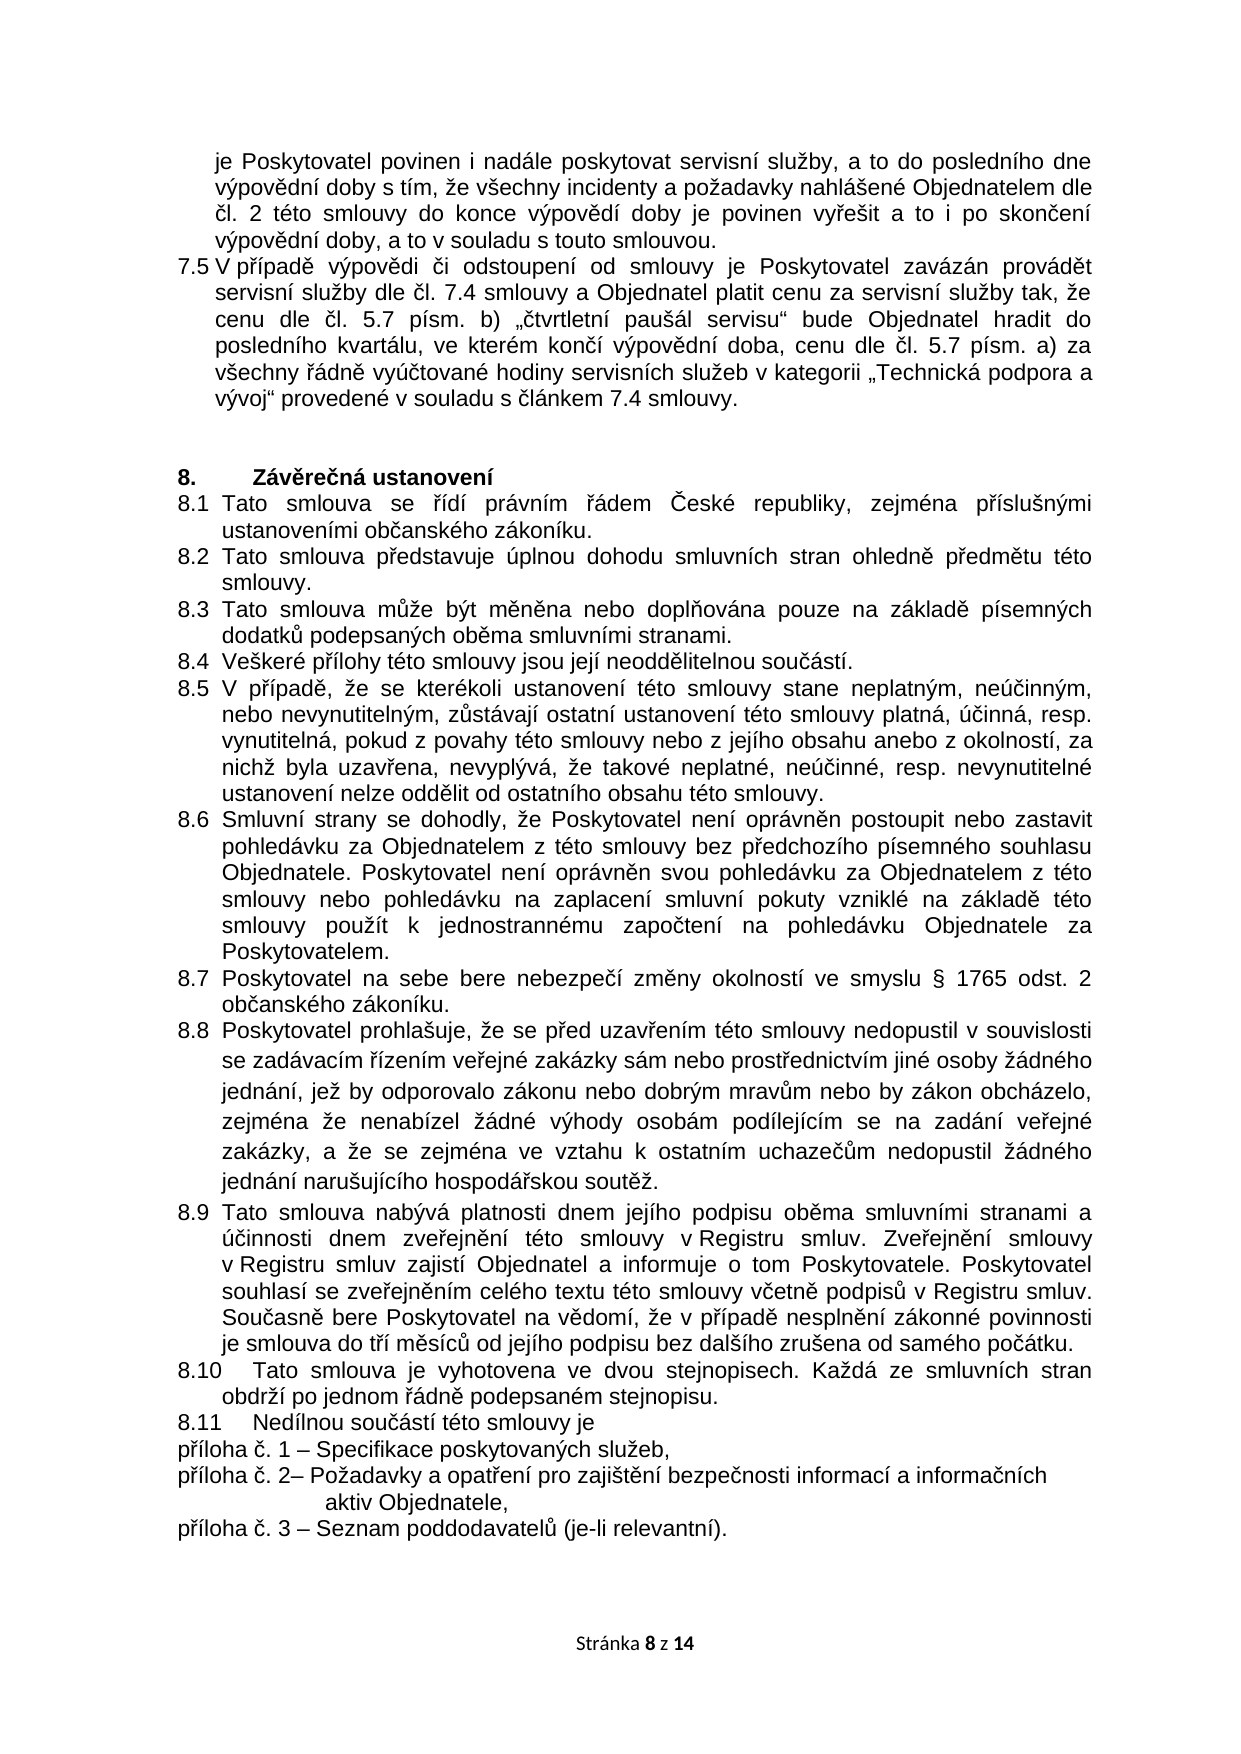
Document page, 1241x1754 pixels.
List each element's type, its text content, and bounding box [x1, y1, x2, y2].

list Tato smlouva může být měněna nebo doplňována pouze na základě písemných dodatků podepsaných oběma smluvními stranami. [177, 596, 1093, 648]
text příloha č. 3 – Seznam poddodavatelů (je-li relevantní). [177, 1515, 1093, 1541]
list Nedílnou součástí této smlouvy je [177, 1409, 1093, 1436]
list Smluvní strany se dohodly, že Poskytovatel není oprávněn postoupit nebo zastavit pohledávku za Objednatelem z této smlouvy bez předchozího písemného souhlasu Objednatele. Poskytovatel není oprávněn svou pohledávku za Objednatelem z této smlouvy nebo pohledávku na zaplacení smluvní pokuty vzniklé na základě této smlouvy použít k jednostrannému započtení na pohledávku Objednatele za Poskytovatelem. [177, 806, 1093, 964]
list Tato smlouva je vyhotovena ve dvou stejnopisech. Každá ze smluvních stran obdrží po jednom řádně podepsaném stejnopisu. [177, 1357, 1093, 1409]
list Tato smlouva představuje úplnou dohodu smluvních stran ohledně předmětu této smlouvy. [177, 543, 1093, 596]
list Veškeré přílohy této smlouvy jsou její neoddělitelnou součástí. [177, 648, 1093, 675]
list Poskytovatel prohlašuje, že se před uzavřením této smlouvy nedopustil v souvislosti se zadávacím řízením veřejné zakázky sám nebo prostřednictvím jiné osoby žádného jednání, jež by odporovalo zákonu nebo dobrým mravům nebo by zákon obcházelo, zejména že nenabízel žádné výhody osobám podílejícím se na zadání veřejné zakázky, a že se zejména ve vztahu k ostatním uchazečům nedopustil žádného jednání narušujícího hospodářskou soutěž. [177, 1017, 1093, 1195]
list Tato smlouva nabývá platnosti dnem jejího podpisu oběma smluvními stranami a účinnosti dnem zveřejnění této smlouvy v Registru smluv. Zveřejnění smlouvy v Registru smluv zajistí Objednatel a informuje o tom Poskytovatele. Poskytovatel souhlasí se zveřejněním celého textu této smlouvy včetně podpisů v Registru smluv. Současně bere Poskytovatel na vědomí, že v případě nesplnění zákonné povinnosti je smlouva do tří měsíců od jejího podpisu bez dalšího zrušena od samého počátku. [177, 1198, 1093, 1357]
list V případě, že se kterékoli ustanovení této smlouvy stane neplatným, neúčinným, nebo nevynutitelným, zůstávají ostatní ustanovení této smlouvy platná, účinná, resp. vynutitelná, pokud z povahy této smlouvy nebo z jejího obsahu anebo z okolností, za nichž byla uzavřena, nevyplývá, že takové neplatné, neúčinné, resp. nevynutitelné ustanovení nelze oddělit od ostatního obsahu této smlouvy. [177, 675, 1093, 806]
text příloha č. 2– Požadavky a opatření pro zajištění bezpečnosti informací a informačních aktiv Objednatele, [177, 1462, 1093, 1515]
list Závěrečná ustanovení [177, 464, 1093, 490]
text příloha č. 1 – Specifikace poskytovaných služeb, [177, 1436, 1093, 1462]
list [177, 148, 1093, 253]
list Poskytovatel na sebe bere nebezpečí změny okolností ve smyslu § 1765 odst. 2 občanského zákoníku. [177, 964, 1093, 1017]
list V případě výpovědi či odstoupení od smlouvy je Poskytovatel zavázán provádět servisní služby dle čl. 7.4 smlouvy a Objednatel platit cenu za servisní služby tak, že cenu dle čl. 5.7 písm. b) „čtvrtletní paušál servisu“ bude Objednatel hradit do posledního kvartálu, ve kterém končí výpovědní doba, cenu dle čl. 5.7 písm. a) za všechny řádně vyúčtované hodiny servisních služeb v kategorii „Technická podpora a vývoj“ provedené v souladu s článkem 7.4 smlouvy. [177, 253, 1093, 411]
list Tato smlouva se řídí právním řádem České republiky, zejména příslušnými ustanoveními občanského zákoníku. [177, 490, 1093, 543]
